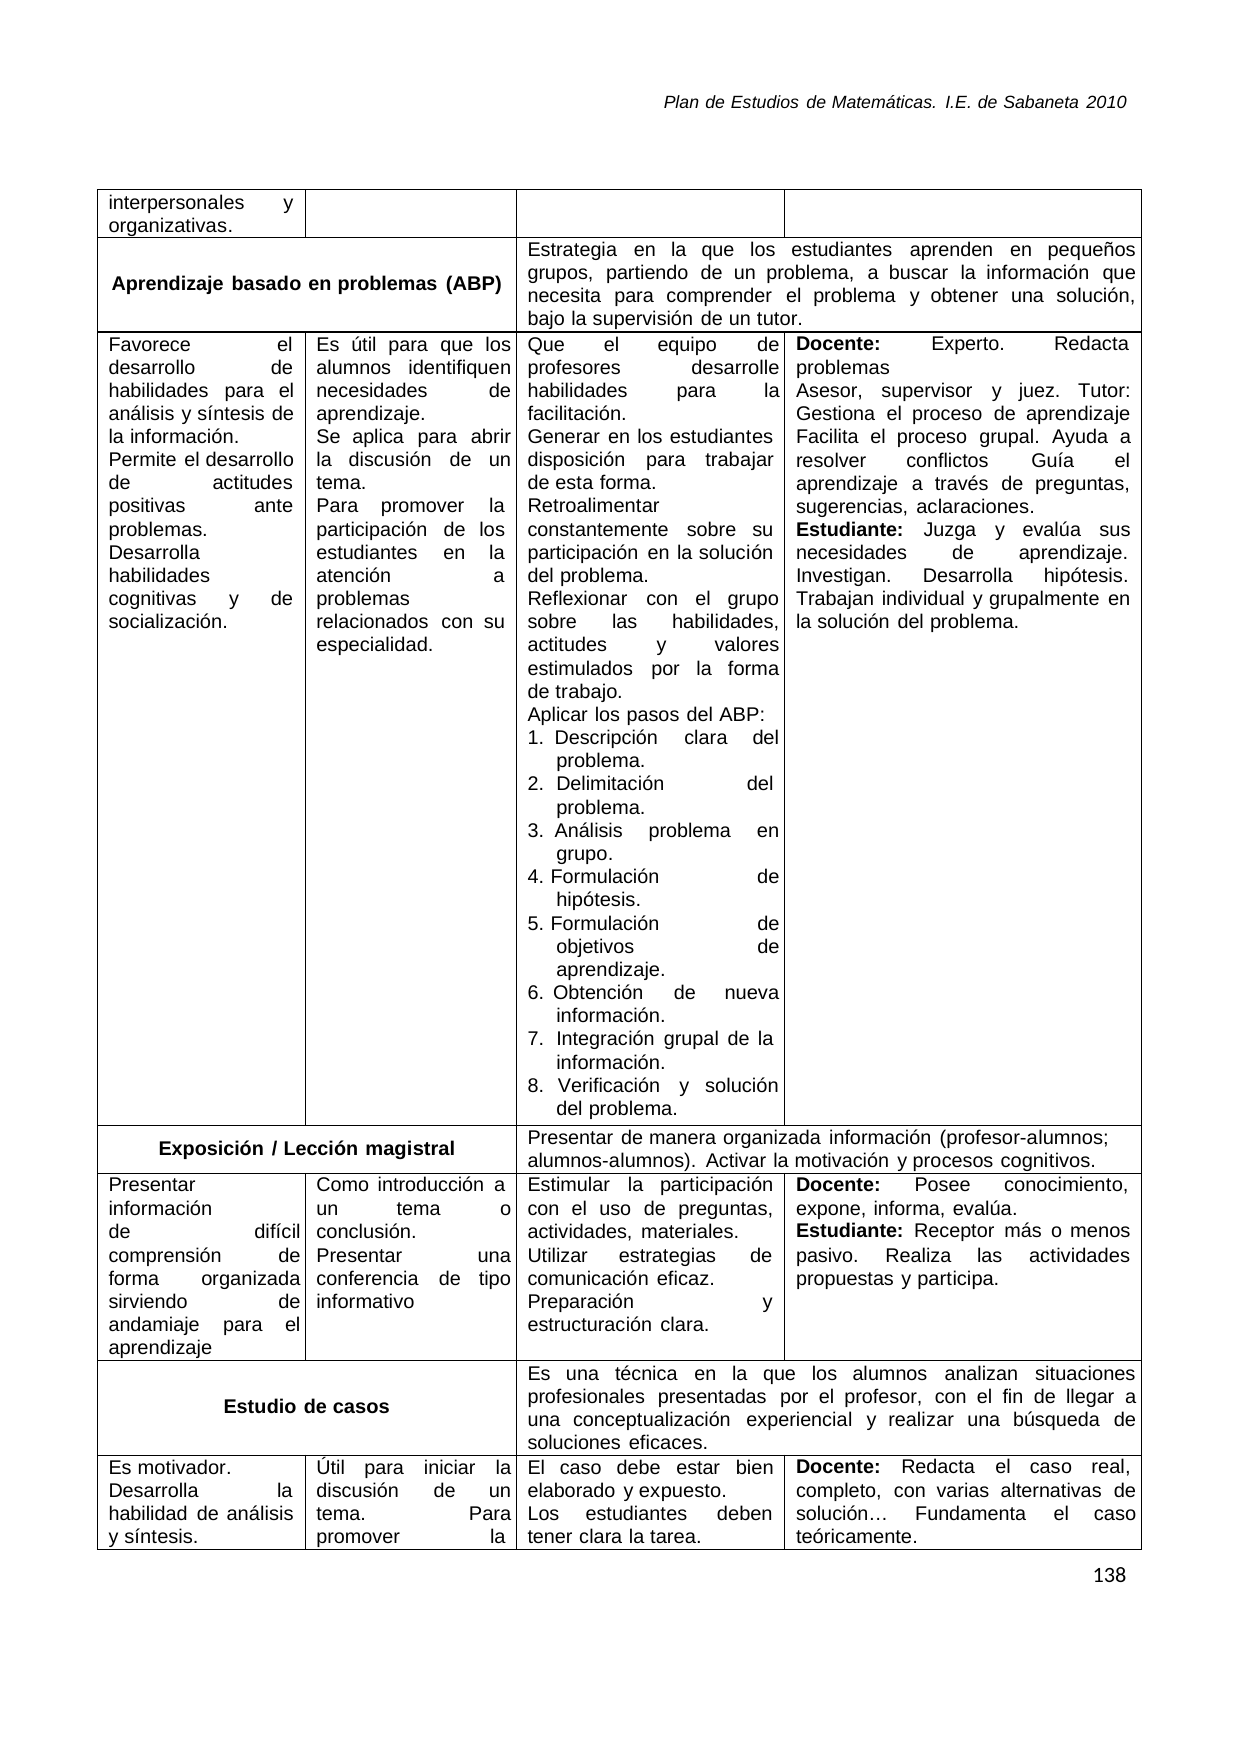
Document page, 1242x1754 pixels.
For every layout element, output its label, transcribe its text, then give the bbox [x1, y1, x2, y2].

table_cell Es motivador. Desarrolla la habilidad de análisis y síntesis. [98, 1456, 305, 1549]
table_cell Docente: Redacta el caso real, completo, con varias alternativas de solución… Fundamenta el caso teóricamente. [785, 1456, 1141, 1549]
table_cell Docente: Posee conocimiento, expone, informa, evalúa. Estudiante: Receptor más o menos pasivo. Realiza las actividades propuestas y participa. [785, 1174, 1141, 1360]
table_header [306, 190, 516, 237]
table_cell Presentar información de difícil comprensión de forma organizada sirviendo de andamiaje para el aprendizaje [98, 1174, 305, 1360]
table_header [517, 190, 784, 237]
table_cell El caso debe estar bien elaborado y expuesto. Los estudiantes deben tener clara la tarea. [517, 1456, 784, 1549]
table_cell Favorece el desarrollo de habilidades para el análisis y síntesis de la información. Permite el desarrollo de actitudes positivas ante problemas. Desarrolla habilidades cognitivas y de socialización. [98, 333, 305, 1125]
table_header [785, 190, 1141, 237]
table_cell Es una técnica en la que los alumnos analizan situaciones profesionales presentadas por el profesor, con el fin de llegar a una conceptualización experiencial y realizar una búsqueda de soluciones eficaces. [517, 1361, 1141, 1454]
table_cell Que el equipo de profesores desarrolle habilidades para la facilitación. Generar en los estudiantes disposición para trabajar de esta forma. Retroalimentar constantemente sobre su participación en la solución del problema. Reflexionar con el grupo sobre las habilidades, actitudes y valores estimulados por la forma de trabajo. Aplicar los pasos del ABP: 1. Descripción clara del problema. 2. Delimitación del problema. 3. Análisis problema en grupo. 4. Formulación de hipótesis. 5. Formulación de objetivos de aprendizaje. 6. Obtención de nueva información. 7. Integración grupal de la información. 8. Verificación y solución del problema. [517, 333, 784, 1125]
table_cell Estimular la participación con el uso de preguntas, actividades, materiales. Utilizar estrategias de comunicación eficaz. Preparación y estructuración clara. [517, 1174, 784, 1360]
table_cell Estrategia en la que los estudiantes aprenden en pequeños grupos, partiendo de un problema, a buscar la información que necesita para comprender el problema y obtener una solución, bajo la supervisión de un tutor. [517, 238, 1141, 331]
table_cell Útil para iniciar la discusión de un tema. Para promover la [306, 1456, 516, 1549]
table_cell Exposición / Lección magistral [98, 1126, 516, 1173]
table_cell Docente: Experto. Redacta problemas Asesor, supervisor y juez. Tutor: Gestiona el proceso de aprendizaje Facilita el proceso grupal. Ayuda a resolver conflictos Guía el aprendizaje a través de preguntas, sugerencias, aclaraciones. Estudiante: Juzga y evalúa sus necesidades de aprendizaje. Investigan. Desarrolla hipótesis. Trabajan individual y grupalmente en la solución del problema. [785, 333, 1141, 1125]
table_cell Como introducción a un tema o conclusión. Presentar una conferencia de tipo informativo [306, 1174, 516, 1360]
table_header interpersonales y organizativas. [98, 190, 305, 237]
table_cell Aprendizaje basado en problemas (ABP) [98, 238, 516, 331]
table_cell Presentar de manera organizada información (profesor-alumnos; alumnos-alumnos). Activar la motivación y procesos cognitivos. [517, 1126, 1141, 1173]
table_cell Estudio de casos [98, 1361, 516, 1454]
table_cell Es útil para que los alumnos identifiquen necesidades de aprendizaje. Se aplica para abrir la discusión de un tema. Para promover la participación de los estudiantes en la atención a problemas relacionados con su especialidad. [306, 333, 516, 1125]
